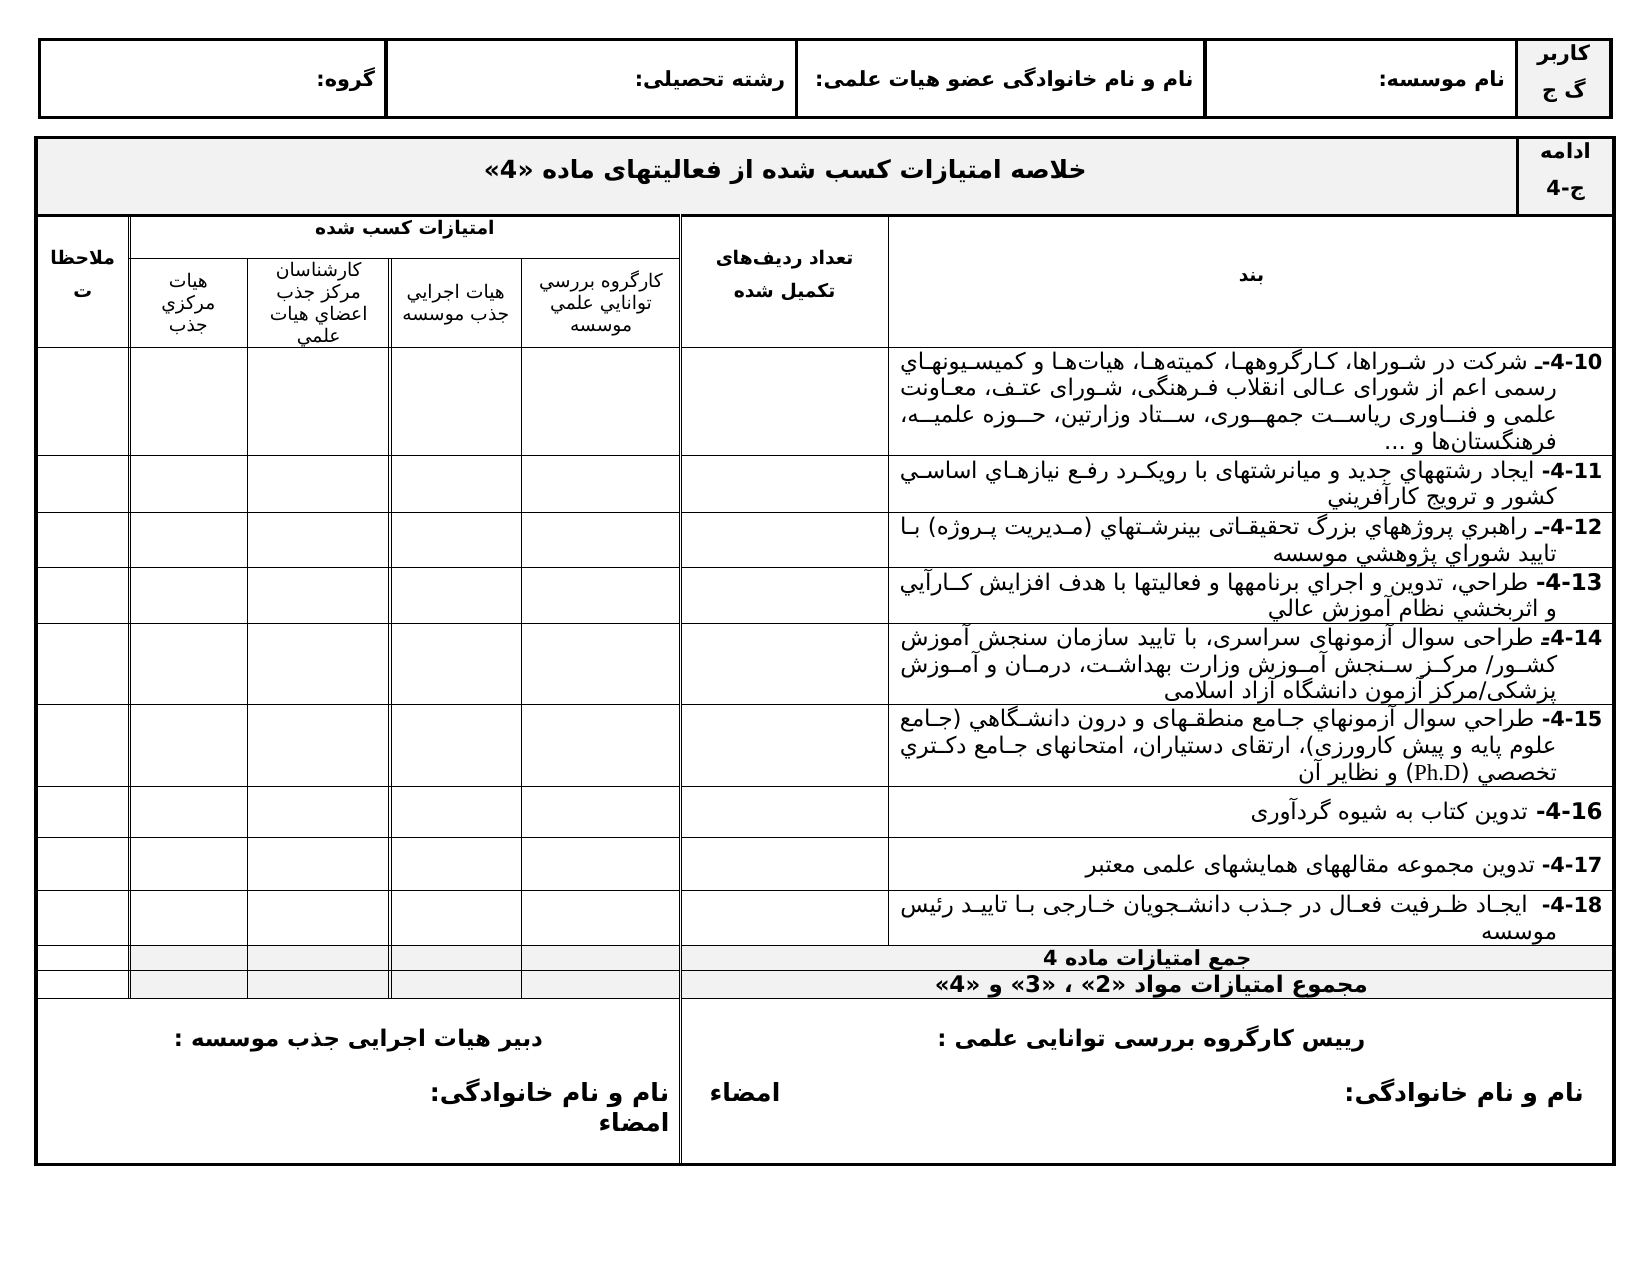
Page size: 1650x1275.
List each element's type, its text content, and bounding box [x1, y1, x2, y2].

table_cell هيات اجرايي جذب موسسه [392, 259, 521, 347]
table_cell [682, 624, 888, 704]
table_cell دبیر هیات اجرایی جذب موسسه : نام و نام خانوادگی: امضاء [38, 999, 679, 1163]
table_cell [392, 348, 521, 454]
table_cell [38, 513, 128, 567]
table_cell [38, 787, 128, 837]
table_header ادامه ج-4 [1519, 139, 1612, 214]
table_cell [248, 838, 388, 890]
table_cell [131, 624, 247, 704]
table_header نام موسسه: [1207, 41, 1515, 116]
table_cell [38, 568, 128, 623]
table_cell [38, 971, 128, 998]
table_cell [248, 971, 388, 998]
table_cell [522, 624, 679, 704]
table_cell مجموع امتیازات مواد «2» ، «3» و «4» [682, 971, 1612, 998]
table_cell ملاحظات [38, 217, 128, 347]
table_cell [392, 456, 521, 512]
table_cell هيات مركزي جذب [131, 259, 247, 347]
table_cell رییس کارگروه بررسی توانایی علمی : نام و نام خانوادگی: امضاء [682, 999, 1612, 1163]
table_cell [248, 705, 388, 786]
table_cell 4-13- طراحي، تدوين و اجراي برنامهها و فعاليتها با هدف افزايش كارآيي و اثربخشي نظام آموزش عالي [889, 568, 1612, 623]
table_cell [248, 946, 388, 970]
table_cell [522, 513, 679, 567]
table_cell [131, 787, 247, 837]
table_cell [682, 705, 888, 786]
table_cell 4-10- شرکت در شوراها، كارگروهها، کمیته‌ها، هیات‌ها و كميسيونهاي رسمی اعم از شورای عالی انقلاب فرهنگی، شورای عتف، معاونت علمی و فناوری ریاست جمهوری، ستاد وزارتین، حوزه علمیه، فرهنگستان‌ها و ... [889, 348, 1612, 454]
table_cell [522, 705, 679, 786]
table_cell [131, 348, 247, 454]
table_cell [392, 513, 521, 567]
table_cell [131, 971, 247, 998]
table_cell 4-18- ایجاد ظرفیت فعال در جذب دانشجویان خارجی با تایید رئیس موسسه [889, 891, 1612, 945]
table_cell [522, 348, 679, 454]
table_cell [682, 568, 888, 623]
table_cell [248, 568, 388, 623]
table_cell [682, 456, 888, 512]
table_cell [682, 513, 888, 567]
table_cell [522, 946, 679, 970]
table_cell [38, 456, 128, 512]
table_cell [392, 971, 521, 998]
table_cell [522, 971, 679, 998]
table_cell 4-17- تدوین مجموعه مقالههای همایشهای علمی معتبر [889, 838, 1612, 890]
table_cell [248, 456, 388, 512]
table_cell تعداد ردیف‌های تکمیل شده [682, 217, 888, 347]
table_cell [522, 568, 679, 623]
table_cell [131, 513, 247, 567]
table_cell [248, 624, 388, 704]
table_cell [392, 568, 521, 623]
table_cell [392, 838, 521, 890]
table_cell [392, 705, 521, 786]
table_cell [131, 568, 247, 623]
table_cell [392, 787, 521, 837]
table_cell بند [889, 217, 1612, 347]
table_cell [131, 456, 247, 512]
table_cell [38, 891, 128, 945]
table_cell [682, 838, 888, 890]
table_cell [522, 787, 679, 837]
table_cell [392, 891, 521, 945]
table_cell [248, 787, 388, 837]
table_cell كارشناسان مركز جذب اعضاي هيات علمي [248, 259, 388, 347]
table_cell [131, 705, 247, 786]
table_cell [248, 348, 388, 454]
table_cell [682, 348, 888, 454]
table_cell [38, 946, 128, 970]
table_cell [522, 891, 679, 945]
table_cell 4-11- ايجاد رشتههاي جديد و میانرشتهای با رويكرد رفع نيازهاي اساسي كشور و ترويج كارآفريني [889, 456, 1612, 512]
table_header کاربرگ ج [1518, 41, 1609, 116]
table_cell [248, 513, 388, 567]
table_cell جمع امتيازات ماده 4 [682, 946, 1612, 970]
table_header خلاصه امتیازات کسب شده از فعالیتهای ماده «4» [38, 139, 1516, 214]
table_cell 4-14- طراحی سوال آزمونهای سراسری، با تایید سازمان سنجش آموزش کشور/ مرکز سنجش آموزش وزارت بهداشت، درمان و آموزش پزشکی/مرکز آزمون دانشگاه آزاد اسلامی [889, 624, 1612, 704]
table_cell [522, 838, 679, 890]
table_cell [131, 838, 247, 890]
table_header گروه: [41, 41, 384, 116]
table_cell 4-15- طراحي سوال آزمونهاي جامع منطقهای و درون دانشگاهي (جامع علوم پايه و پیش کارورزی)، ارتقای دستياران، امتحانهای جامع دكتري تخصصي (Ph.D) و نظایر آن [889, 705, 1612, 786]
table_cell [38, 838, 128, 890]
table_cell [38, 348, 128, 454]
table_header رشته تحصیلی: [388, 41, 795, 116]
table_cell [131, 891, 247, 945]
table_cell [682, 891, 888, 945]
table_cell كارگروه بررسي توانايي علمي موسسه [522, 259, 679, 347]
table_cell 4-12- راهبري پروژههاي بزرگ تحقیقاتی بينرشتهاي (مدیریت پروژه) با تاييد شوراي پژوهشي موسسه [889, 513, 1612, 567]
table_cell [248, 891, 388, 945]
table_cell [522, 456, 679, 512]
table_cell [38, 624, 128, 704]
table_cell [392, 946, 521, 970]
table_cell امتیازات کسب شده [131, 217, 679, 258]
table_header نام و نام خانوادگی عضو هیات علمی: [798, 41, 1203, 116]
table_cell 4-16- تدوین کتاب به شیوه گردآوری [889, 787, 1612, 837]
table_cell [392, 624, 521, 704]
table_cell [38, 705, 128, 786]
table_cell [131, 946, 247, 970]
table_cell [682, 787, 888, 837]
